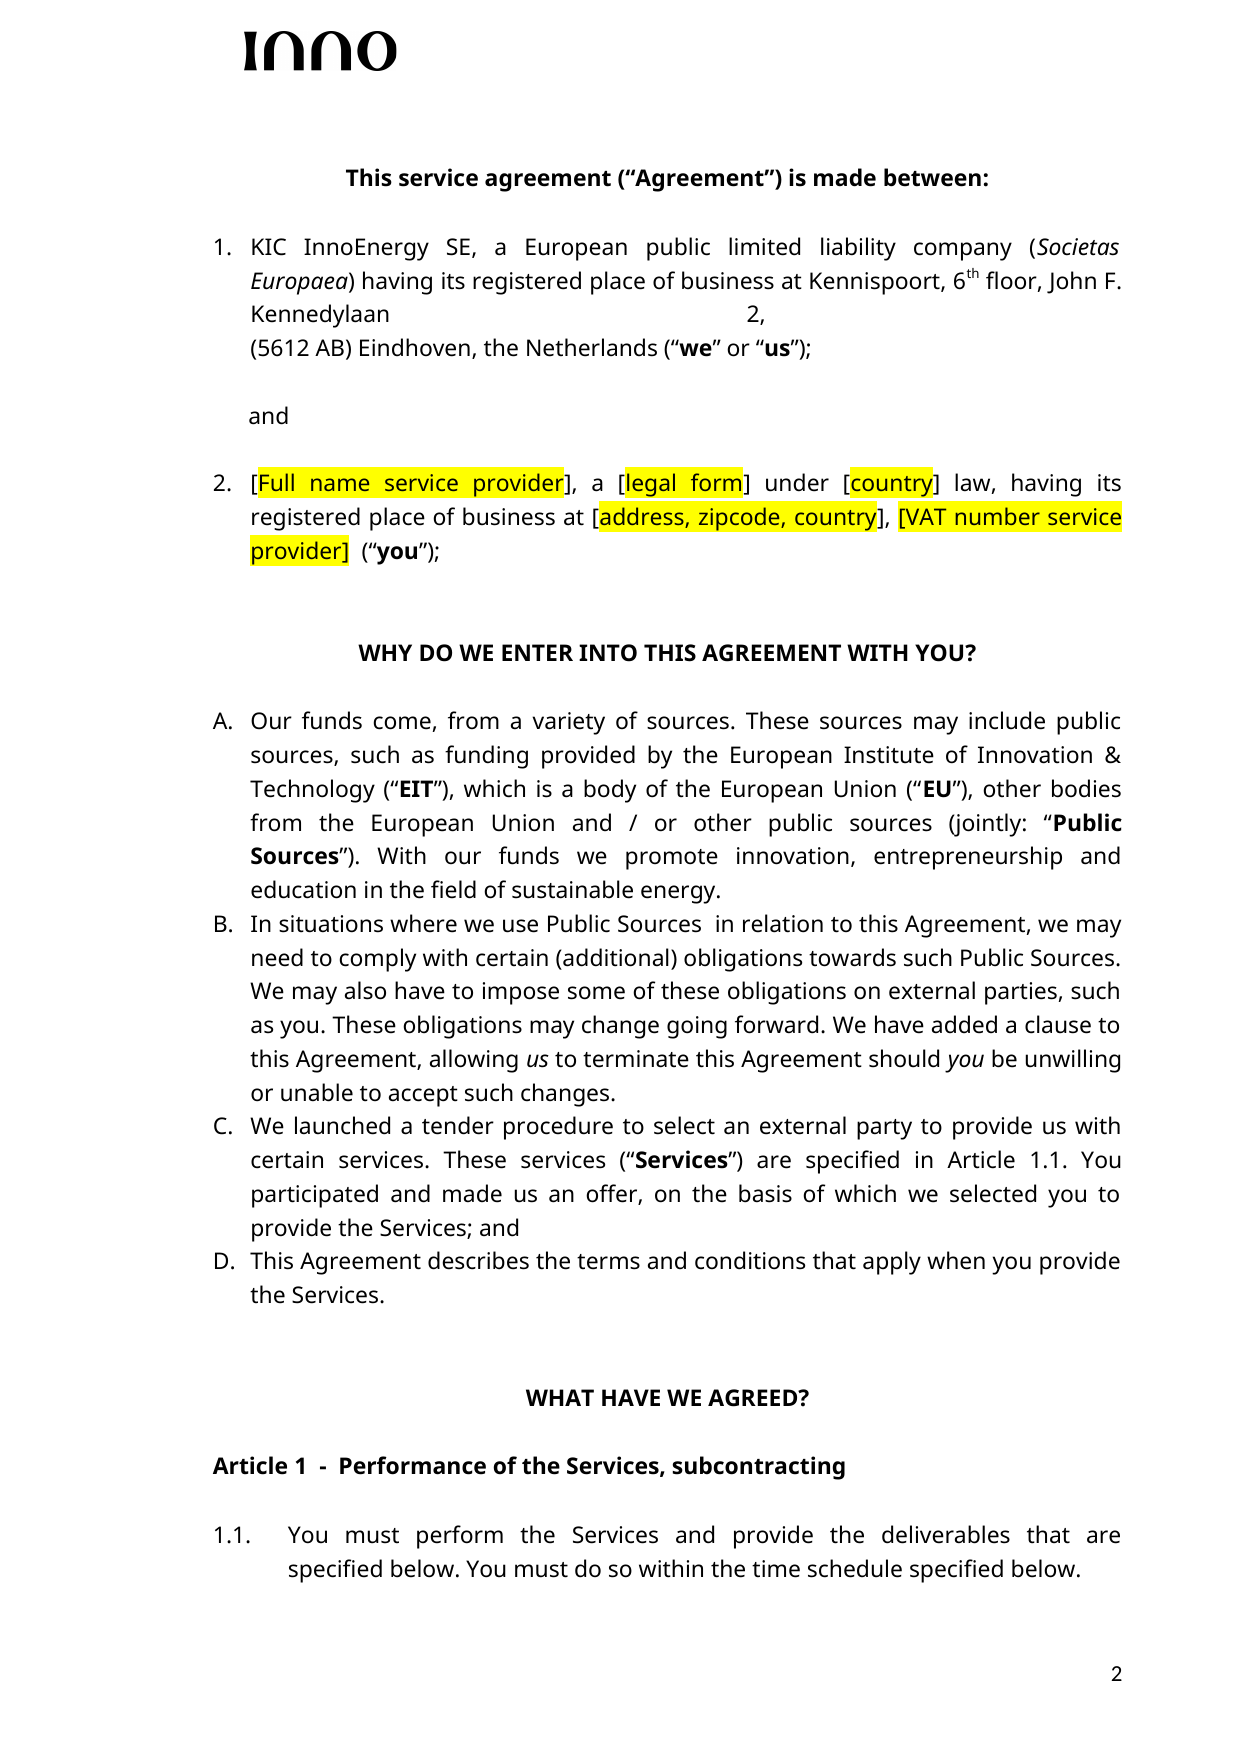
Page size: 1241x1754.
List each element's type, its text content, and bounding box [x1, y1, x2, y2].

list We launched a tender procedure to select an external party to provide us with certain services. These services (“Services”) are specified in Article 1.1. You participated and made us an offer, on the basis of which we selected you to provide the Services; and [213, 1110, 1122, 1243]
text This service agreement (“Agreement”) is made between: [213, 162, 1122, 193]
text Article 1 - Performance of the Services, subcontracting [213, 1450, 1122, 1481]
text WHAT HAVE WE AGREED? [213, 1381, 1122, 1413]
list This Agreement describes the terms and conditions that apply when you provide the Services. [213, 1245, 1122, 1310]
list Our funds come, from a variety of sources. These sources may include public sources, such as funding provided by the European Institute of Innovation & Technology (“EIT”), which is a body of the European Union (“EU”), other bodies from the European Union and / or other public sources (jointly: “Public Sources”). With our funds we promote innovation, entrepreneurship and education in the field of sustainable energy. [213, 705, 1122, 905]
picture [244, 31, 397, 71]
list [Full name service provider], a [legal form] under [country] law, having its registered place of business at [address, zipcode, country], [VAT number service provider] (“you”); [213, 467, 1122, 566]
list and [248, 399, 1122, 431]
text WHY DO WE ENTER INTO THIS AGREEMENT WITH YOU? [213, 637, 1122, 668]
list In situations where we use Public Sources in relation to this Agreement, we may need to comply with certain (additional) obligations towards such Public Sources. We may also have to impose some of these obligations on external parties, such as you. These obligations may change going forward. We have added a clause to this Agreement, allowing us to terminate this Agreement should you be unwilling or unable to accept such changes. [213, 908, 1122, 1108]
list You must perform the Services and provide the deliverables that are specified below. You must do so within the time schedule specified below. [213, 1519, 1122, 1584]
list KIC InnoEnergy SE, a European public limited liability company (Societas Europaea) having its registered place of business at Kennispoort, 6th floor, John F. Kennedylaan 2, (5612 AB) Eindhoven, the Netherlands (“we” or “us”); [213, 231, 1122, 363]
